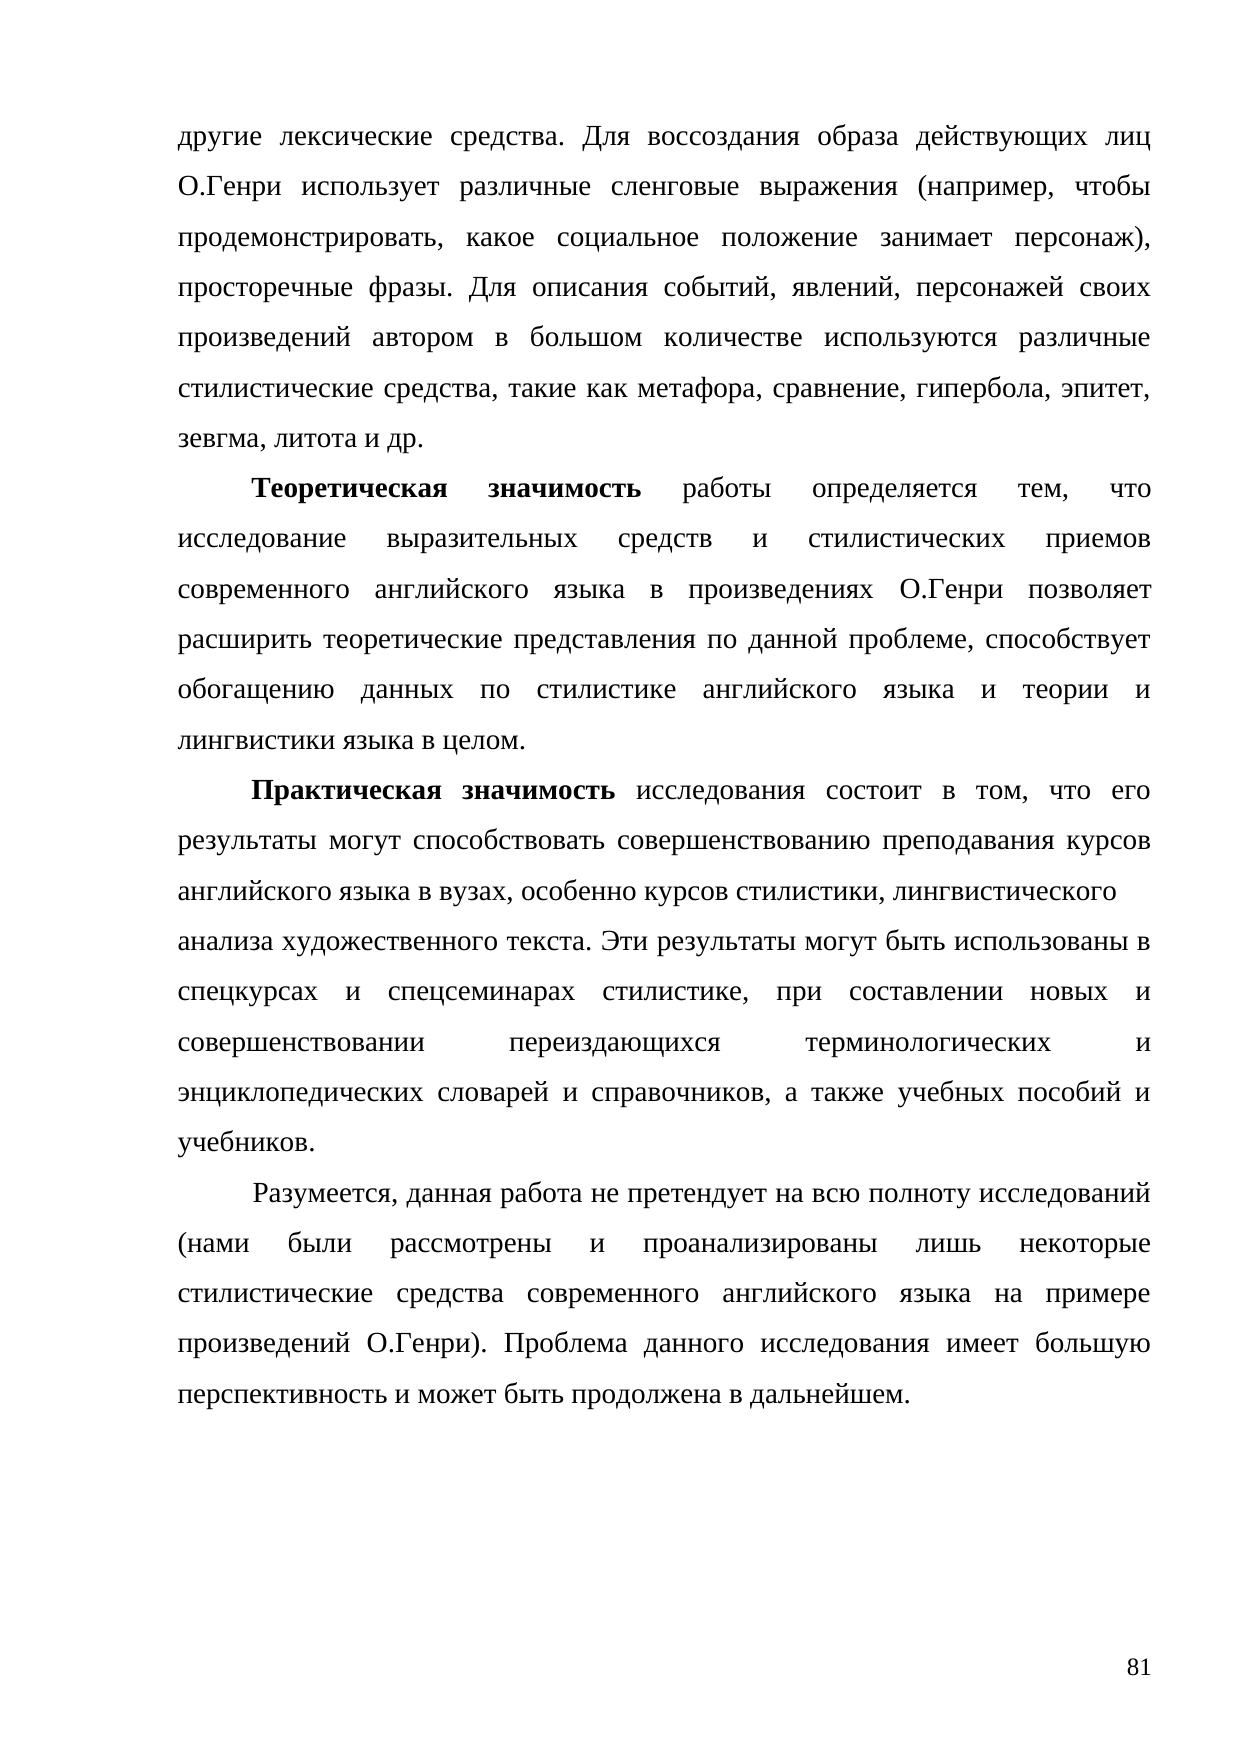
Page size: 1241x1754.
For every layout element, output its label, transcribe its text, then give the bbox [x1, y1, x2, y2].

text Разумеется, данная работа не претендует на всю полноту исследований (нами были рассмотрены и проанализированы лишь некоторые стилистические средства современного английского языка на примере произведений О.Генри). Проблема данного исследования имеет большую перспективность и может быть продолжена в дальнейшем. [177, 1175, 1152, 1409]
text Теоретическая значимость работы определяется тем, что исследование выразительных средств и стилистических приемов современного английского языка в произведениях О.Генри позволяет расширить теоретические представления по данной проблеме, способствует обогащению данных по стилистике английского языка и теории и лингвистики языка в целом. [177, 470, 1152, 755]
text Практическая значимость исследования состоит в том, что его результаты могут способствовать совершенствованию преподавания курсов английского языка в вузах, особенно курсов стилистики, лингвистического [177, 772, 1152, 906]
text анализа художественного текста. Эти результаты могут быть использованы в спецкурсах и спецсеминарах стилистике, при составлении новых и совершенствовании переиздающихся терминологических и энциклопедических словарей и справочников, а также учебных пособий и учебников. [177, 923, 1152, 1158]
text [178, 118, 1152, 453]
